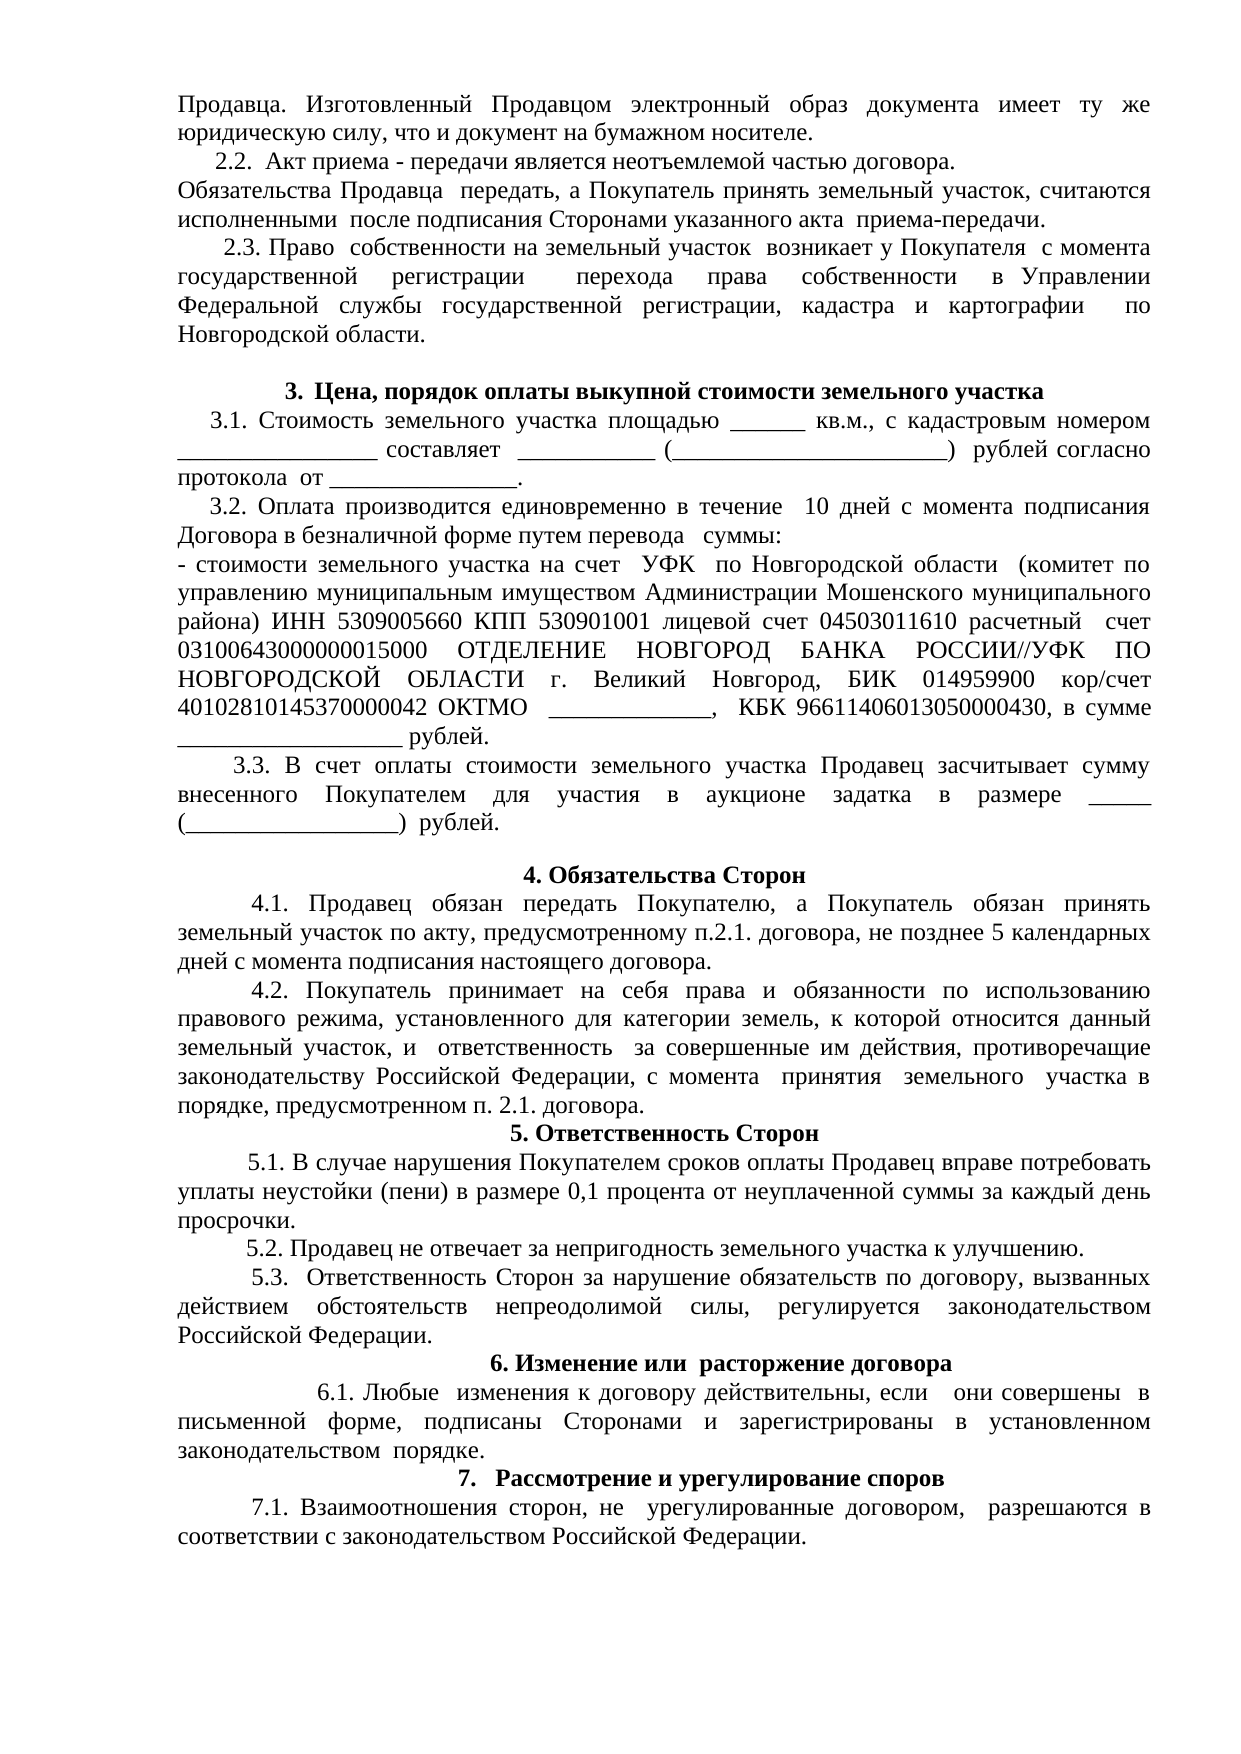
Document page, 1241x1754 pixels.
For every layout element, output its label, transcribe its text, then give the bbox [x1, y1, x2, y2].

text 3.3. В счет оплаты стоимости земельного участка Продавец засчитывает сумму внесенного Покупателем для участия в аукционе задатка в размере _____ (_________________) рублей. [177, 750, 1152, 836]
text Обязательства Продавца передать, а Покупатель принять земельный участок, считаются исполненными после подписания Сторонами указанного акта приема-передачи. [177, 175, 1152, 232]
text 4.1. Продавец обязан передать Покупателю, а Покупатель обязан принять земельный участок по акту, предусмотренному п.2.1. договора, не позднее 5 календарных дней с момента подписания настоящего договора. [177, 888, 1152, 975]
text 6.1. Любые изменения к договору действительны, если они совершены в письменной форме, подписаны Сторонами и зарегистрированы в установленном законодательством порядке. [177, 1377, 1152, 1463]
text 4. Обязательства Сторон [177, 860, 1152, 888]
list Цена, порядок оплаты выкупной стоимости земельного участка [177, 376, 1152, 405]
text 4.2. Покупатель принимает на себя права и обязанности по использованию правового режима, установленного для категории земель, к которой относится данный земельный участок, и ответственность за совершенные им действия, противоречащие законодательству Российской Федерации, с момента принятия земельного участка в порядке, предусмотренном п. 2.1. договора. [177, 975, 1152, 1118]
text 3.2. Оплата производится единовременно в течение 10 дней с момента подписания Договора в безналичной форме путем перевода суммы: [177, 491, 1152, 549]
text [177, 89, 1152, 146]
text 2.3. Право собственности на земельный участок возникает у Покупателя с момента государственной регистрации перехода права собственности в Управлении Федеральной службы государственной регистрации, кадастра и картографии по Новгородской области. [177, 232, 1152, 347]
text 7. Рассмотрение и урегулирование споров [177, 1463, 1152, 1492]
text 5.3. Ответственность Сторон за нарушение обязательств по договору, вызванных действием обстоятельств непреодолимой силы, регулируется законодательством Российской Федерации. [177, 1262, 1152, 1348]
text 5.2. Продавец не отвечает за непригодность земельного участка к улучшению. [177, 1233, 1152, 1262]
text - стоимости земельного участка на счет УФК по Новгородской области (комитет по управлению муниципальным имуществом Администрации Мошенского муниципального района) ИНН 5309005660 КПП 530901001 лицевой счет 04503011610 расчетный счет 03100643000000015000 ОТДЕЛЕНИЕ НОВГОРОД БАНКА РОССИИ//УФК ПО НОВГОРОДСКОЙ ОБЛАСТИ г. Великий Новгород, БИК 014959900 кор/счет 40102810145370000042 ОКТМО _____________, КБК 96611406013050000430, в сумме __________________ рублей. [177, 549, 1152, 750]
text 7.1. Взаимоотношения сторон, не урегулированные договором, разрешаются в соответствии с законодательством Российской Федерации. [177, 1492, 1152, 1550]
text 6. Изменение или расторжение договора [177, 1348, 1152, 1377]
text 3.1. Стоимость земельного участка площадью ______ кв.м., с кадастровым номером ________________ составляет ___________ (______________________) рублей согласно протокола от _______________. [177, 405, 1152, 491]
text 5.1. В случае нарушения Покупателем сроков оплаты Продавец вправе потребовать уплаты неустойки (пени) в размере 0,1 процента от неуплаченной суммы за каждый день просрочки. [177, 1147, 1152, 1233]
text 5. Ответственность Сторон [177, 1118, 1152, 1147]
text 2.2. Акт приема - передачи является неотъемлемой частью договора. [177, 146, 1152, 175]
